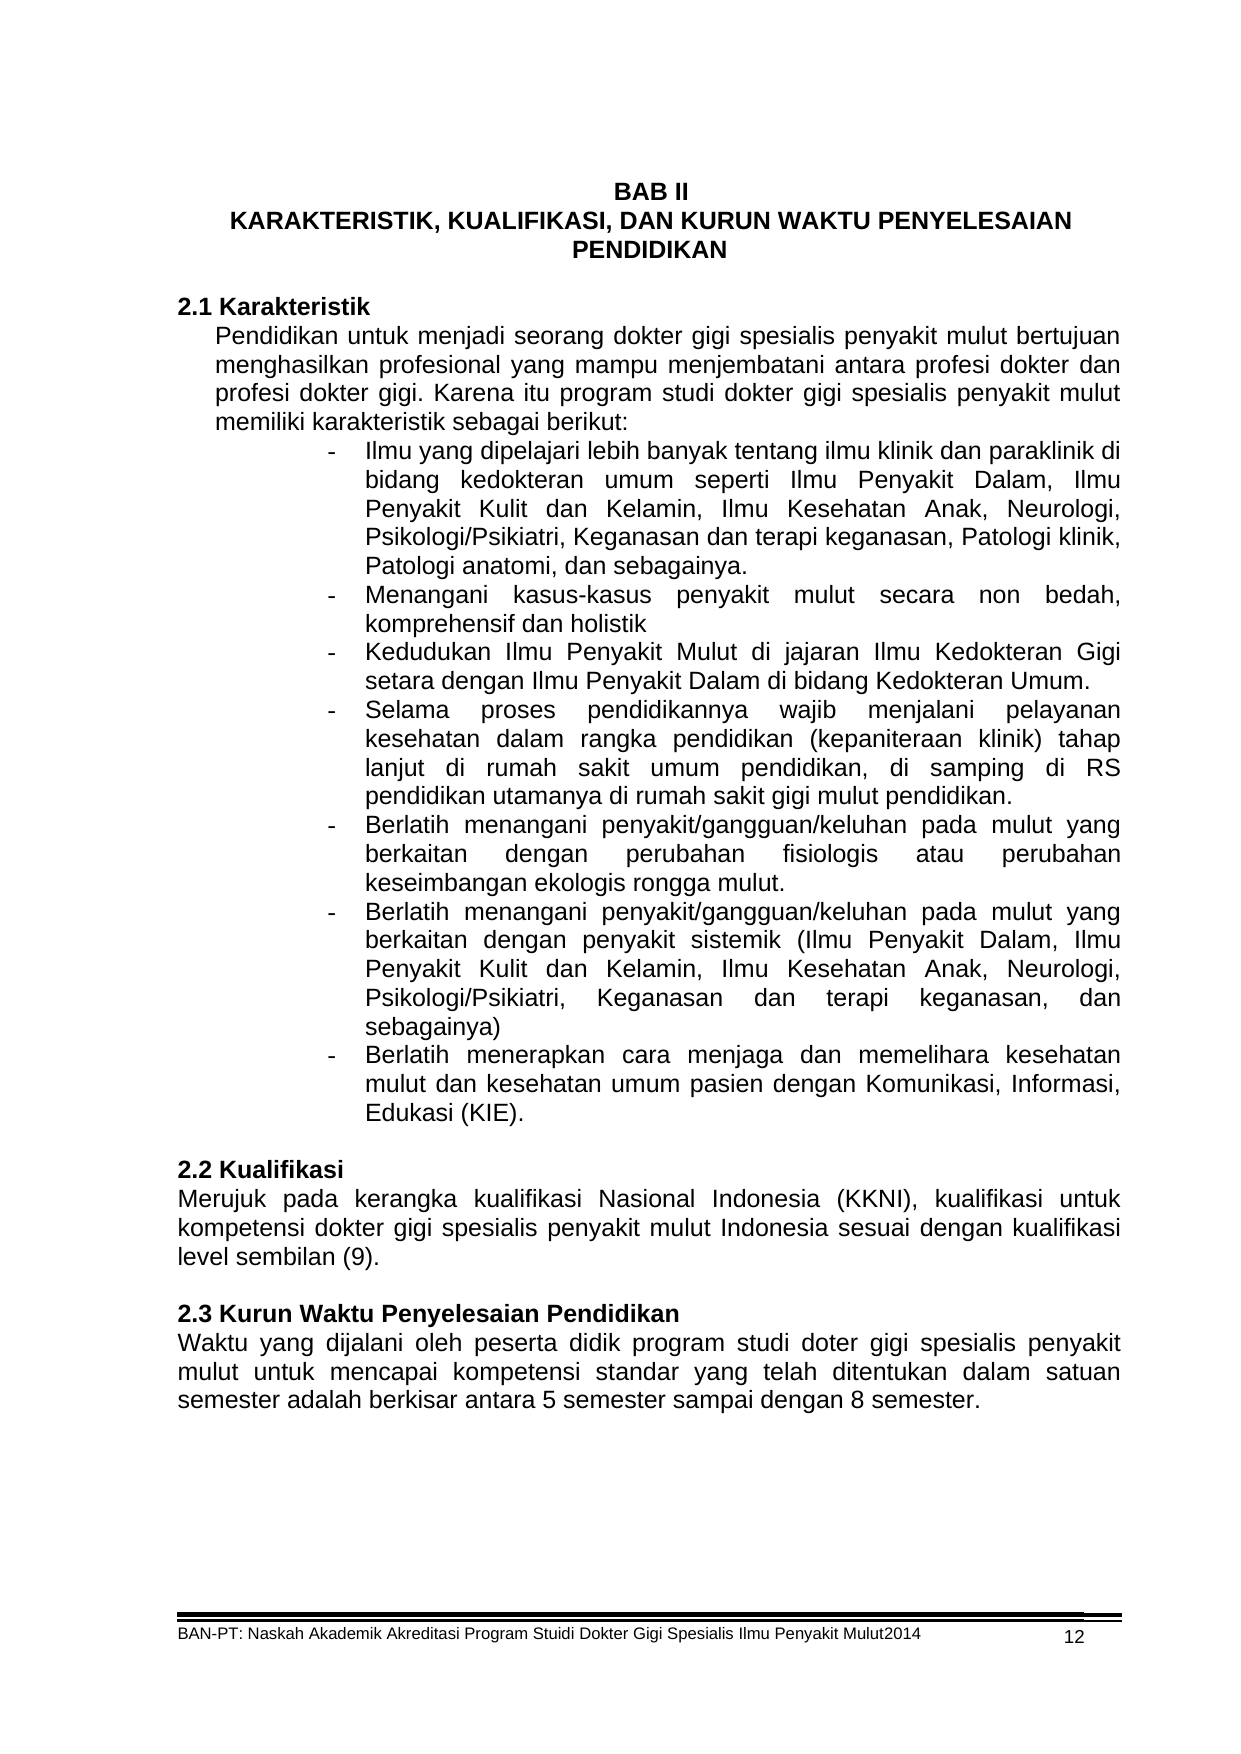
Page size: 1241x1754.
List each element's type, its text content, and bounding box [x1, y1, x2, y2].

text 2.3 Kurun Waktu Penyelesaian Pendidikan [177, 1299, 1122, 1328]
list Berlatih menerapkan cara menjaga dan memelihara kesehatan mulut dan kesehatan umum pasien dengan Komunikasi, Informasi, Edukasi (KIE). [327, 1040, 1122, 1127]
list Berlatih menangani penyakit/gangguan/keluhan pada mulut yang berkaitan dengan penyakit sistemik (Ilmu Penyakit Dalam, Ilmu Penyakit Kulit dan Kelamin, Ilmu Kesehatan Anak, Neurologi, Psikologi/Psikiatri, Keganasan dan terapi keganasan, dan sebagainya) [327, 896, 1122, 1040]
text 2.1 Karakteristik [177, 292, 1122, 321]
list Menangani kasus-kasus penyakit mulut secara non bedah, komprehensif dan holistik [327, 580, 1122, 637]
text Merujuk pada kerangka kualifikasi Nasional Indonesia (KKNI), kualifikasi untuk kompetensi dokter gigi spesialis penyakit mulut Indonesia sesuai dengan kualifikasi level sembilan (9). [177, 1184, 1122, 1270]
text Waktu yang dijalani oleh peserta didik program studi doter gigi spesialis penyakit mulut untuk mencapai kompetensi standar yang telah ditentukan dalam satuan semester adalah berkisar antara 5 semester sampai dengan 8 semester. [177, 1328, 1122, 1414]
list Ilmu yang dipelajari lebih banyak tentang ilmu klinik dan paraklinik di bidang kedokteran umum seperti Ilmu Penyakit Dalam, Ilmu Penyakit Kulit dan Kelamin, Ilmu Kesehatan Anak, Neurologi, Psikologi/Psikiatri, Keganasan dan terapi keganasan, Patologi klinik, Patologi anatomi, dan sebagainya. [327, 436, 1122, 580]
text Pendidikan untuk menjadi seorang dokter gigi spesialis penyakit mulut bertujuan menghasilkan profesional yang mampu menjembatani antara profesi dokter dan profesi dokter gigi. Karena itu program studi dokter gigi spesialis penyakit mulut memiliki karakteristik sebagai berikut: [215, 321, 1122, 436]
text BAB II [177, 177, 1122, 206]
text 2.2 Kualifikasi [177, 1155, 1122, 1184]
list Kedudukan Ilmu Penyakit Mulut di jajaran Ilmu Kedokteran Gigi setara dengan Ilmu Penyakit Dalam di bidang Kedokteran Umum. [327, 637, 1122, 695]
list Berlatih menangani penyakit/gangguan/keluhan pada mulut yang berkaitan dengan perubahan fisiologis atau perubahan keseimbangan ekologis rongga mulut. [327, 810, 1122, 896]
text Karakteristik, Kualifikasi, dan Kurun Waktu Penyelesaian PENDIDIKAN [177, 206, 1122, 263]
list Selama proses pendidikannya wajib menjalani pelayanan kesehatan dalam rangka pendidikan (kepaniteraan klinik) tahap lanjut di rumah sakit umum pendidikan, di samping di RS pendidikan utamanya di rumah sakit gigi mulut pendidikan. [327, 695, 1122, 810]
